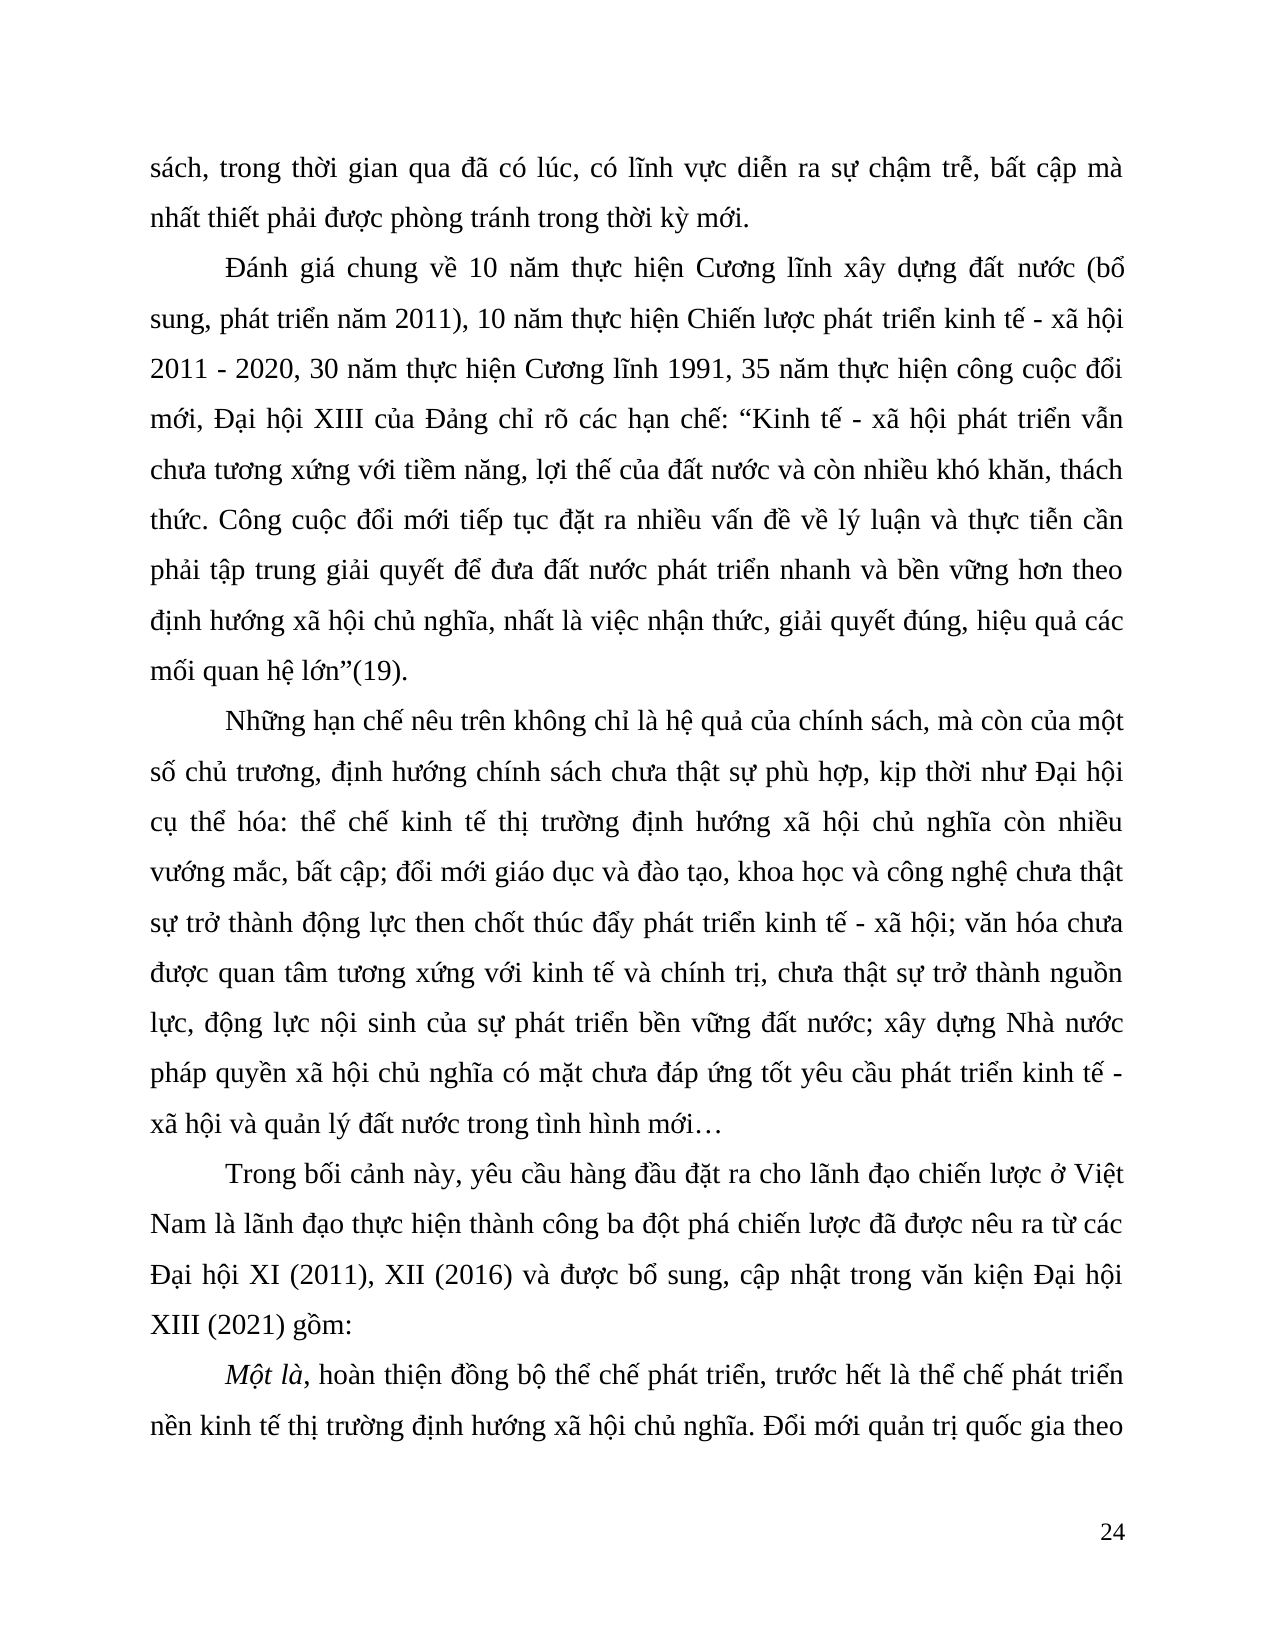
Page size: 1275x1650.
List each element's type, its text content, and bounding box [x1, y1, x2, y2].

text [150, 1357, 1125, 1441]
text Trong bối cảnh này, yêu cầu hàng đầu đặt ra cho lãnh đạo chiến lược ở Việt Nam là lãnh đạo thực hiện thành công ba đột phá chiến lược đã được nêu ra từ các Đại hội XI (2011), XII (2016) và được bổ sung, cập nhật trong văn kiện Đại hội XIII (2021) gồm: [150, 1156, 1125, 1341]
text Đánh giá chung về 10 năm thực hiện Cương lĩnh xây dựng đất nước (bổ sung, phát triển năm 2011), 10 năm thực hiện Chiến lược phát triển kinh tế - xã hội 2011 - 2020, 30 năm thực hiện Cương lĩnh 1991, 35 năm thực hiện công cuộc đổi mới, Đại hội XIII của Đảng chỉ rõ các hạn chế: “Kinh tế - xã hội phát triển vẫn chưa tương xứng với tiềm năng, lợi thế của đất nước và còn nhiều khó khăn, thách thức. Công cuộc đổi mới tiếp tục đặt ra nhiều vấn đề về lý luận và thực tiễn cần phải tập trung giải quyết để đưa đất nước phát triển nhanh và bền vững hơn theo định hướng xã hội chủ nghĩa, nhất là việc nhận thức, giải quyết đúng, hiệu quả các mối quan hệ lớn”(19). [150, 251, 1125, 687]
text Những hạn chế nêu trên không chỉ là hệ quả của chính sách, mà còn của một số chủ trương, định hướng chính sách chưa thật sự phù hợp, kịp thời như Đại hội cụ thể hóa: thể chế kinh tế thị trường định hướng xã hội chủ nghĩa còn nhiều vướng mắc, bất cập; đổi mới giáo dục và đào tạo, khoa học và công nghệ chưa thật sự trở thành động lực then chốt thúc đẩy phát triển kinh tế - xã hội; văn hóa chưa được quan tâm tương xứng với kinh tế và chính trị, chưa thật sự trở thành nguồn lực, động lực nội sinh của sự phát triển bền vững đất nước; xây dựng Nhà nước pháp quyền xã hội chủ nghĩa có mặt chưa đáp ứng tốt yêu cầu phát triển kinh tế - xã hội và quản lý đất nước trong tình hình mới… [150, 703, 1125, 1139]
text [150, 150, 1125, 234]
